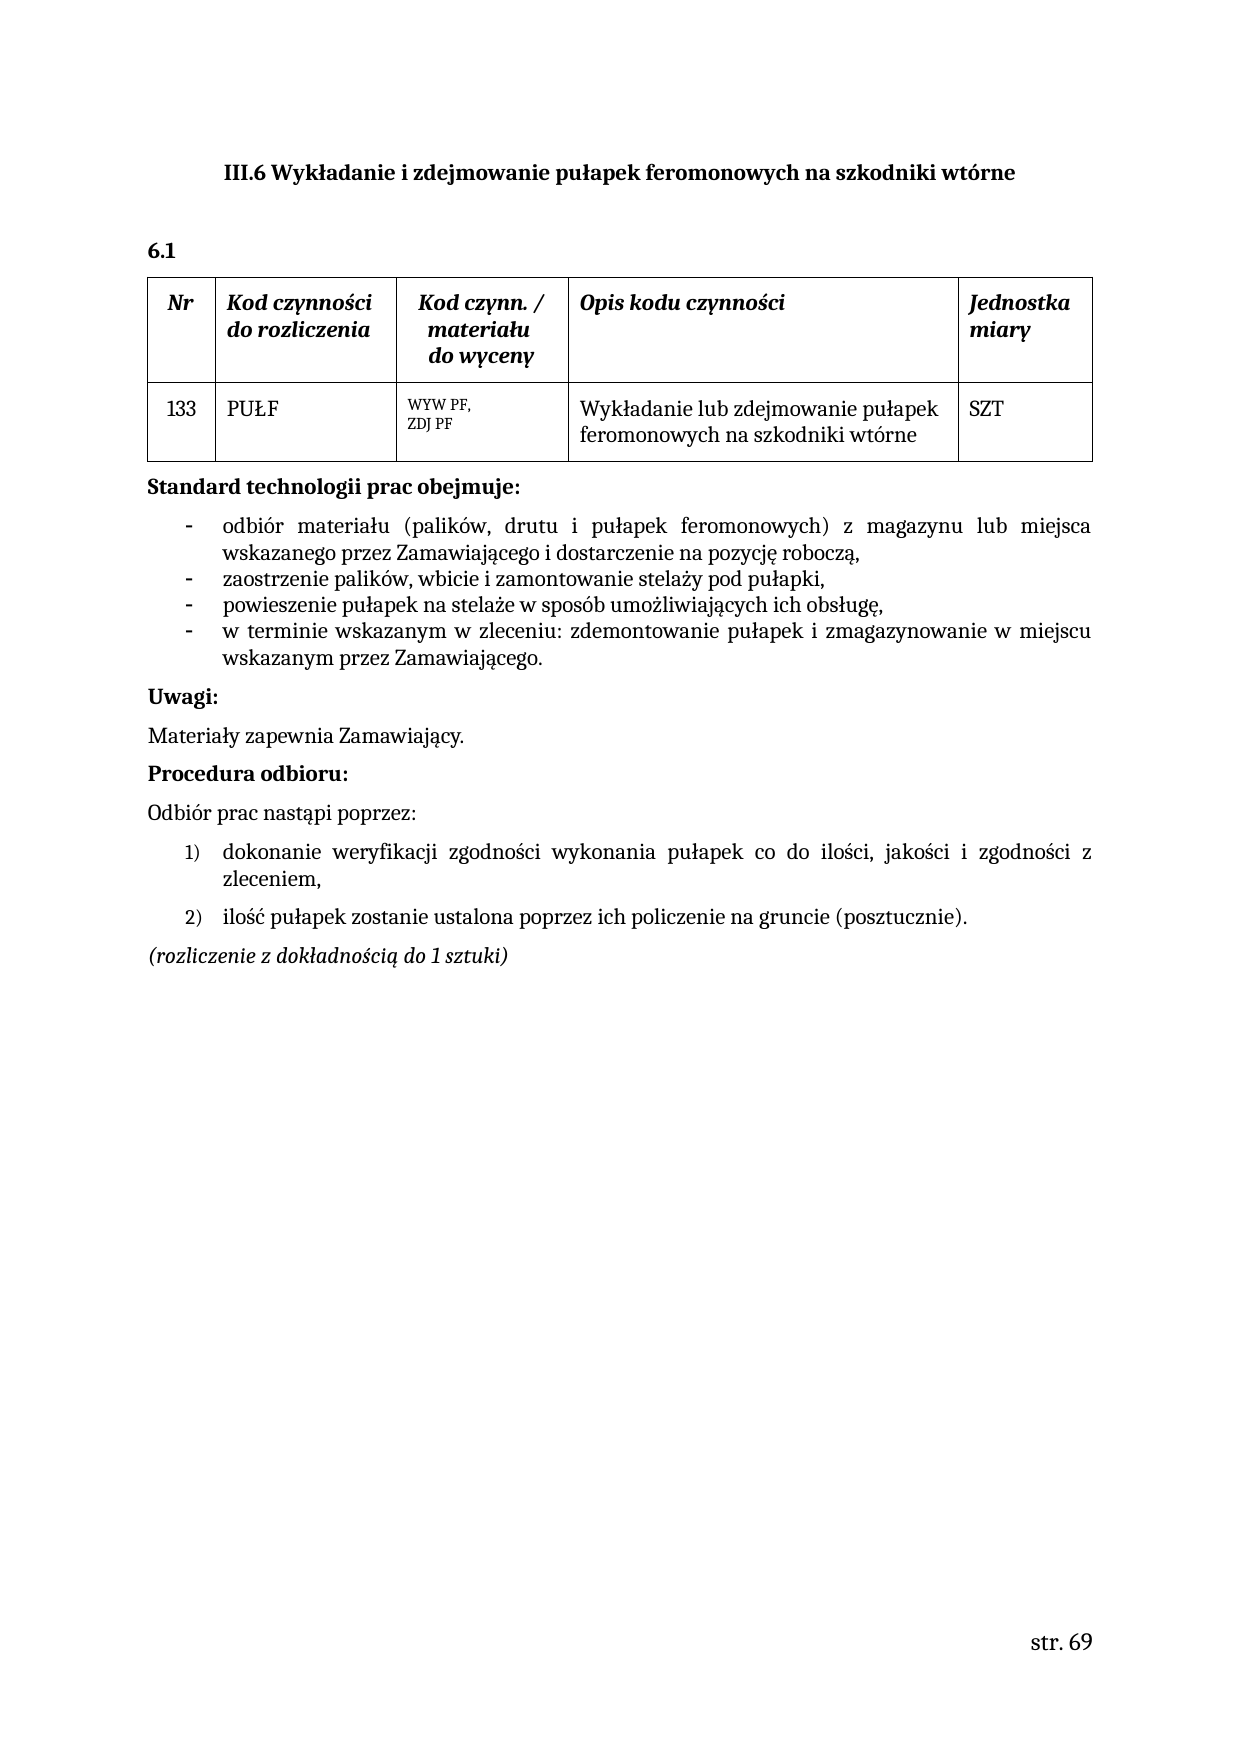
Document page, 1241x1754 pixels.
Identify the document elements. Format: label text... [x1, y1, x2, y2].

text III.6 Wykładanie i zdejmowanie pułapek feromonowych na szkodniki wtórne [148, 160, 1093, 186]
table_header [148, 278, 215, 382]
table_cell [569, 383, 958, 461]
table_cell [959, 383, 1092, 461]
list odbiór materiału (palików, drutu i pułapek feromonowych) z magazynu lub miejsca wskazanego przez Zamawiającego i dostarczenie na pozycję roboczą, [185, 513, 1093, 566]
list ilość pułapek zostanie ustalona poprzez ich policzenie na gruncie (posztucznie). [185, 904, 1093, 931]
text Procedura odbioru: [148, 761, 1093, 788]
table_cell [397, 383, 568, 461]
text Uwagi: [148, 683, 1093, 710]
list dokonanie weryfikacji zgodności wykonania pułapek co do ilości, jakości i zgodności z zleceniem, [185, 839, 1093, 892]
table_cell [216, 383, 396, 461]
text (rozliczenie z dokładnością do 1 sztuki) [148, 943, 1093, 969]
list w terminie wskazanym w zleceniu: zdemontowanie pułapek i zmagazynowanie w miejscu wskazanym przez Zamawiającego. [185, 618, 1093, 671]
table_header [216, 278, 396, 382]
text Materiały zapewnia Zamawiający. [148, 722, 1093, 749]
text Standard technologii prac obejmuje: [148, 474, 1093, 500]
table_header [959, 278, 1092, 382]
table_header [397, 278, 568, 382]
text 6.1 [148, 238, 1093, 264]
text Odbiór prac nastąpi poprzez: [148, 800, 1093, 826]
list powieszenie pułapek na stelaże w sposób umożliwiających ich obsługę, [185, 592, 1093, 618]
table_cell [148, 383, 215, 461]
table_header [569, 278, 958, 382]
list zaostrzenie palików, wbicie i zamontowanie stelaży pod pułapki, [185, 566, 1093, 592]
